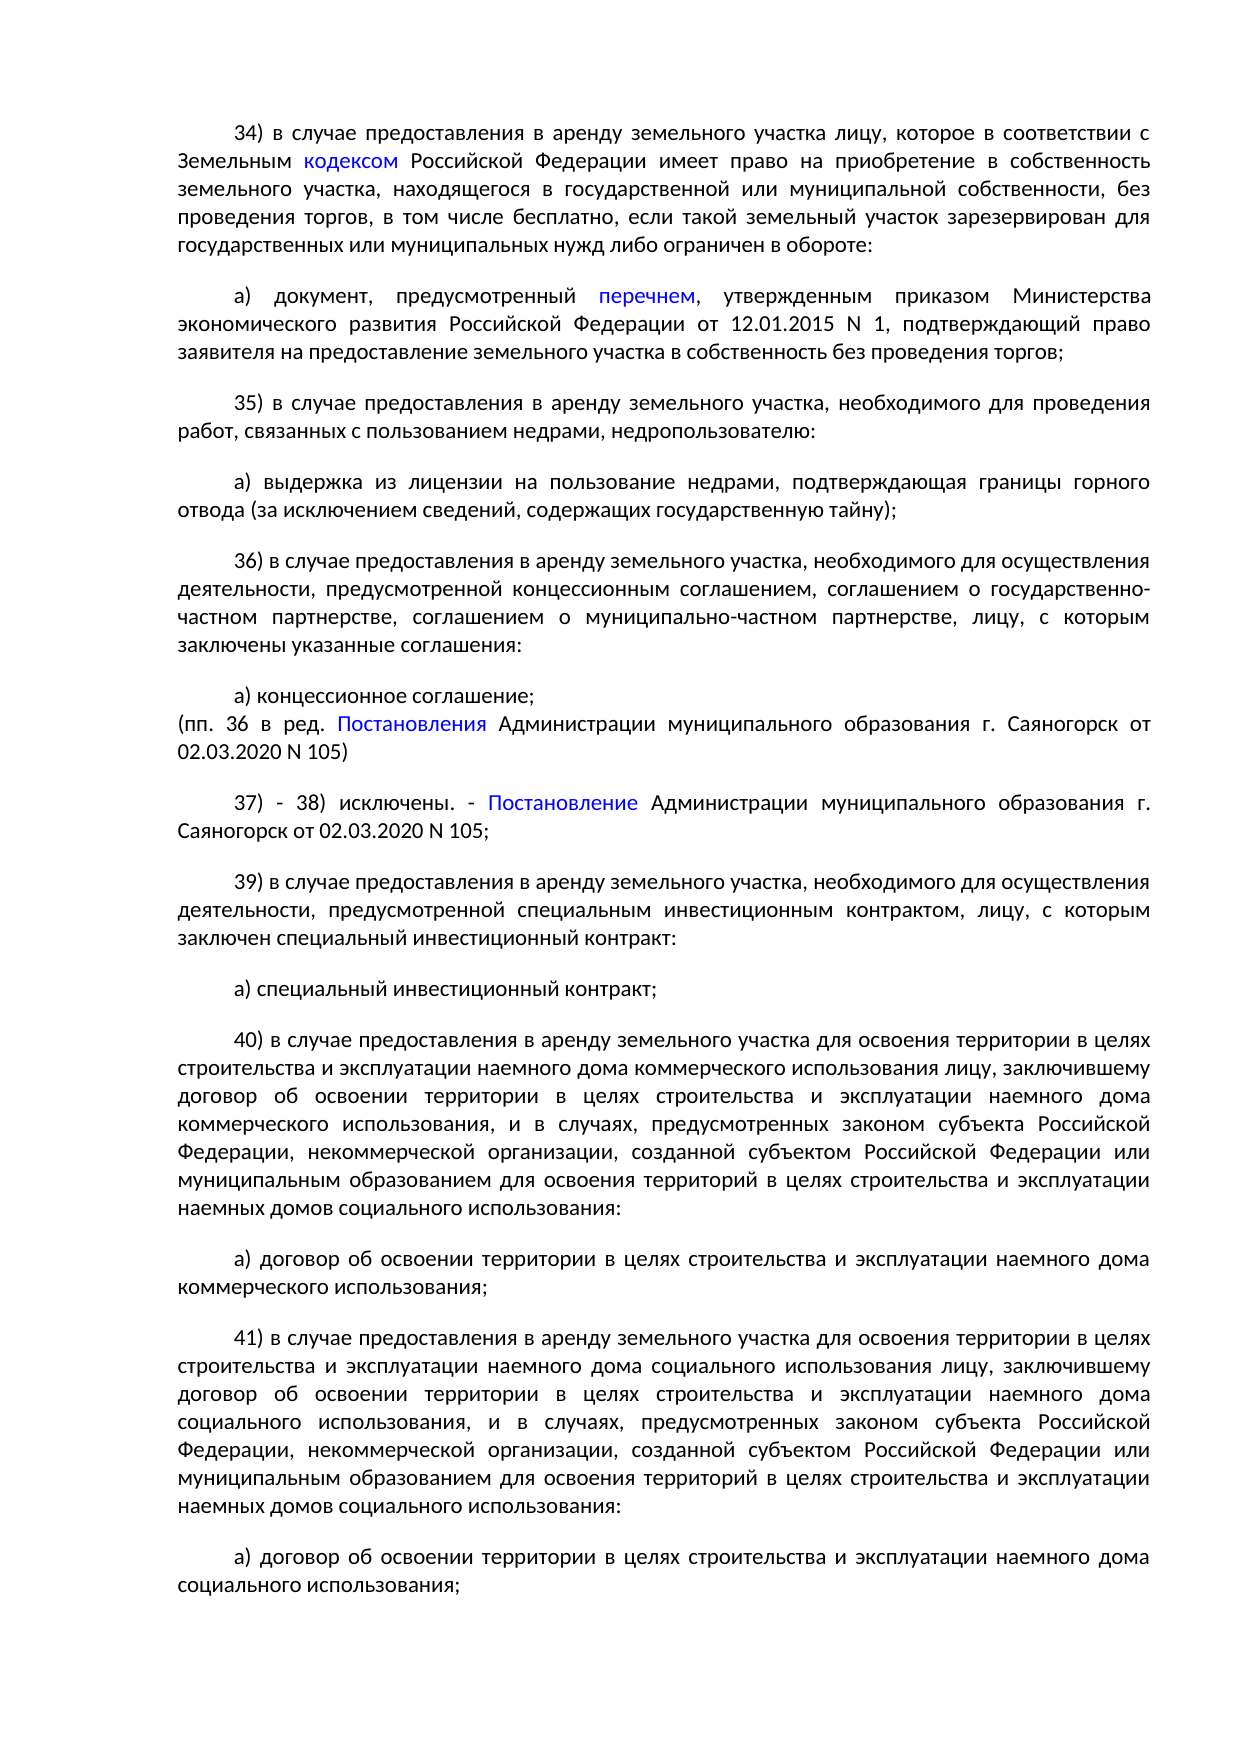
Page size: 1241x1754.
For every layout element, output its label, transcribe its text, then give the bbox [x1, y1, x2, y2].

text а) концессионное соглашение; [177, 681, 1152, 709]
text 37) - 38) исключены. - Постановление Администрации муниципального образования г. Саяногорск от 02.03.2020 N 105; [177, 788, 1152, 844]
text а) договор об освоении территории в целях строительства и эксплуатации наемного дома коммерческого использования; [177, 1244, 1152, 1300]
text 41) в случае предоставления в аренду земельного участка для освоения территории в целях строительства и эксплуатации наемного дома социального использования лицу, заключившему договор об освоении территории в целях строительства и эксплуатации наемного дома социального использования, и в случаях, предусмотренных законом субъекта Российской Федерации, некоммерческой организации, созданной субъектом Российской Федерации или муниципальным образованием для освоения территорий в целях строительства и эксплуатации наемных домов социального использования: [177, 1323, 1152, 1519]
text а) выдержка из лицензии на пользование недрами, подтверждающая границы горного отвода (за исключением сведений, содержащих государственную тайну); [177, 467, 1152, 523]
text 34) в случае предоставления в аренду земельного участка лицу, которое в соответствии с Земельным кодексом Российской Федерации имеет право на приобретение в собственность земельного участка, находящегося в государственной или муниципальной собственности, без проведения торгов, в том числе бесплатно, если такой земельный участок зарезервирован для государственных или муниципальных нужд либо ограничен в обороте: [177, 118, 1152, 258]
text а) документ, предусмотренный перечнем, утвержденным приказом Министерства экономического развития Российской Федерации от 12.01.2015 N 1, подтверждающий право заявителя на предоставление земельного участка в собственность без проведения торгов; [177, 281, 1152, 365]
text (пп. 36 в ред. Постановления Администрации муниципального образования г. Саяногорск от 02.03.2020 N 105) [177, 709, 1152, 765]
text 35) в случае предоставления в аренду земельного участка, необходимого для проведения работ, связанных с пользованием недрами, недропользователю: [177, 388, 1152, 444]
text а) договор об освоении территории в целях строительства и эксплуатации наемного дома социального использования; [177, 1542, 1152, 1598]
text 36) в случае предоставления в аренду земельного участка, необходимого для осуществления деятельности, предусмотренной концессионным соглашением, соглашением о государственно-частном партнерстве, соглашением о муниципально-частном партнерстве, лицу, с которым заключены указанные соглашения: [177, 546, 1152, 658]
text 40) в случае предоставления в аренду земельного участка для освоения территории в целях строительства и эксплуатации наемного дома коммерческого использования лицу, заключившему договор об освоении территории в целях строительства и эксплуатации наемного дома коммерческого использования, и в случаях, предусмотренных законом субъекта Российской Федерации, некоммерческой организации, созданной субъектом Российской Федерации или муниципальным образованием для освоения территорий в целях строительства и эксплуатации наемных домов социального использования: [177, 1025, 1152, 1221]
text а) специальный инвестиционный контракт; [177, 974, 1152, 1002]
text 39) в случае предоставления в аренду земельного участка, необходимого для осуществления деятельности, предусмотренной специальным инвестиционным контрактом, лицу, с которым заключен специальный инвестиционный контракт: [177, 867, 1152, 951]
